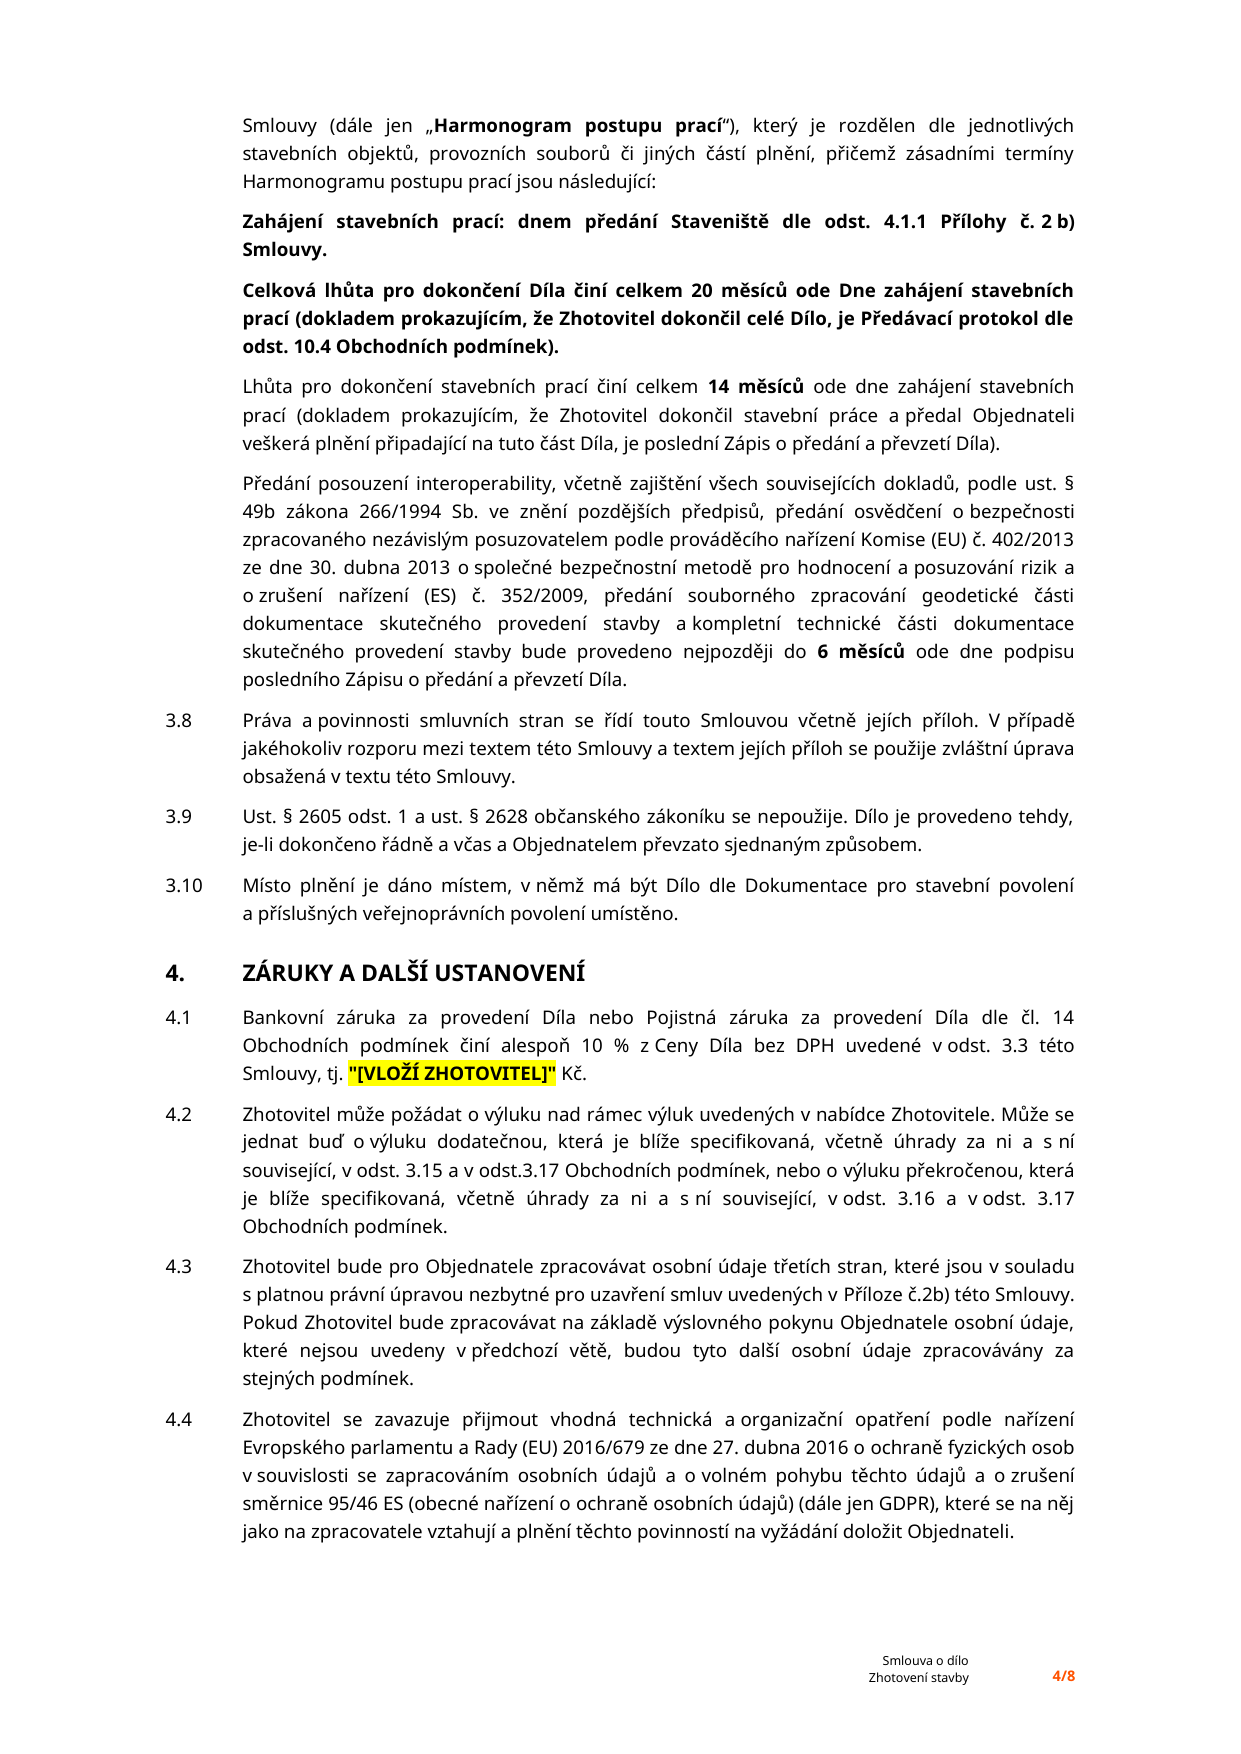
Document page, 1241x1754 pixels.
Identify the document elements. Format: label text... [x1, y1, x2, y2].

text Práva a povinnosti smluvních stran se řídí touto Smlouvou včetně jejích příloh. V případě jakéhokoliv rozporu mezi textem této Smlouvy a textem jejích příloh se použije zvláštní úprava obsažená v textu této Smlouvy. [165, 707, 1075, 789]
text Zhotovitel bude pro Objednatele zpracovávat osobní údaje třetích stran, které jsou v souladu s platnou právní úpravou nezbytné pro uzavření smluv uvedených v Příloze č.2b) této Smlouvy. Pokud Zhotovitel bude zpracovávat na základě výslovného pokynu Objednatele osobní údaje, které nejsou uvedeny v předchozí větě, budou tyto další osobní údaje zpracovávány za stejných podmínek. [165, 1253, 1075, 1391]
text Zhotovitel se zavazuje přijmout vhodná technická a organizační opatření podle nařízení Evropského parlamentu a Rady (EU) 2016/679 ze dne 27. dubna 2016 o ochraně fyzických osob v souvislosti se zapracováním osobních údajů a o volném pohybu těchto údajů a o zrušení směrnice 95/46 ES (obecné nařízení o ochraně osobních údajů) (dále jen GDPR), které se na něj jako na zpracovatele vztahují a plnění těchto povinností na vyžádání doložit Objednateli. [165, 1406, 1075, 1544]
text Celková lhůta pro dokončení Díla činí celkem 20 měsíců ode Dne zahájení stavebních prací (dokladem prokazujícím, že Zhotovitel dokončil celé Dílo, je Předávací protokol dle odst. 10.4 Obchodních podmínek). [242, 277, 1075, 359]
text Lhůta pro dokončení stavebních prací činí celkem 14 měsíců ode dne zahájení stavebních prací (dokladem prokazujícím, že Zhotovitel dokončil stavební práce a předal Objednateli veškerá plnění připadající na tuto část Díla, je poslední Zápis o předání a převzetí Díla). [242, 374, 1075, 455]
text Zahájení stavebních prací: dnem předání Staveniště dle odst. 4.1.1 Přílohy č. 2 b) Smlouvy. [242, 209, 1075, 262]
text ZÁRUKY A DALŠÍ USTANOVENÍ [165, 957, 1075, 989]
text Ust. § 2605 odst. 1 a ust. § 2628 občanského zákoníku se nepoužije. Dílo je provedeno tehdy, je-li dokončeno řádně a včas a Objednatelem převzato sjednaným způsobem. [165, 804, 1075, 857]
text Místo plnění je dáno místem, v němž má být Dílo dle Dokumentace pro stavební povolení a příslušných veřejnoprávních povolení umístěno. [165, 872, 1075, 926]
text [165, 112, 1075, 194]
text Zhotovitel může požádat o výluku nad rámec výluk uvedených v nabídce Zhotovitele. Může se jednat buď o výluku dodatečnou, která je blíže specifikovaná, včetně úhrady za ni a s ní související, v odst. 3.15 a v odst.3.17 Obchodních podmínek, nebo o výluku překročenou, která je blíže specifikovaná, včetně úhrady za ni a s ní související, v odst. 3.16 a v odst. 3.17 Obchodních podmínek. [165, 1101, 1075, 1238]
text Předání posouzení interoperability, včetně zajištění všech souvisejících dokladů, podle ust. § 49b zákona 266/1994 Sb. ve znění pozdějších předpisů, předání osvědčení o bezpečnosti zpracovaného nezávislým posuzovatelem podle prováděcího nařízení Komise (EU) č. 402/2013 ze dne 30. dubna 2013 o společné bezpečnostní metodě pro hodnocení a posuzování rizik a o zrušení nařízení (ES) č. 352/2009, předání souborného zpracování geodetické části dokumentace skutečného provedení stavby a kompletní technické části dokumentace skutečného provedení stavby bude provedeno nejpozději do 6 měsíců ode dne podpisu posledního Zápisu o předání a převzetí Díla. [242, 470, 1075, 692]
text Bankovní záruka za provedení Díla nebo Pojistná záruka za provedení Díla dle čl. 14 Obchodních podmínek činí alespoň 10 % z Ceny Díla bez DPH uvedené v odst. 3.3 této Smlouvy, tj. "[VLOŽÍ ZHOTOVITEL]" Kč. [165, 1004, 1075, 1086]
